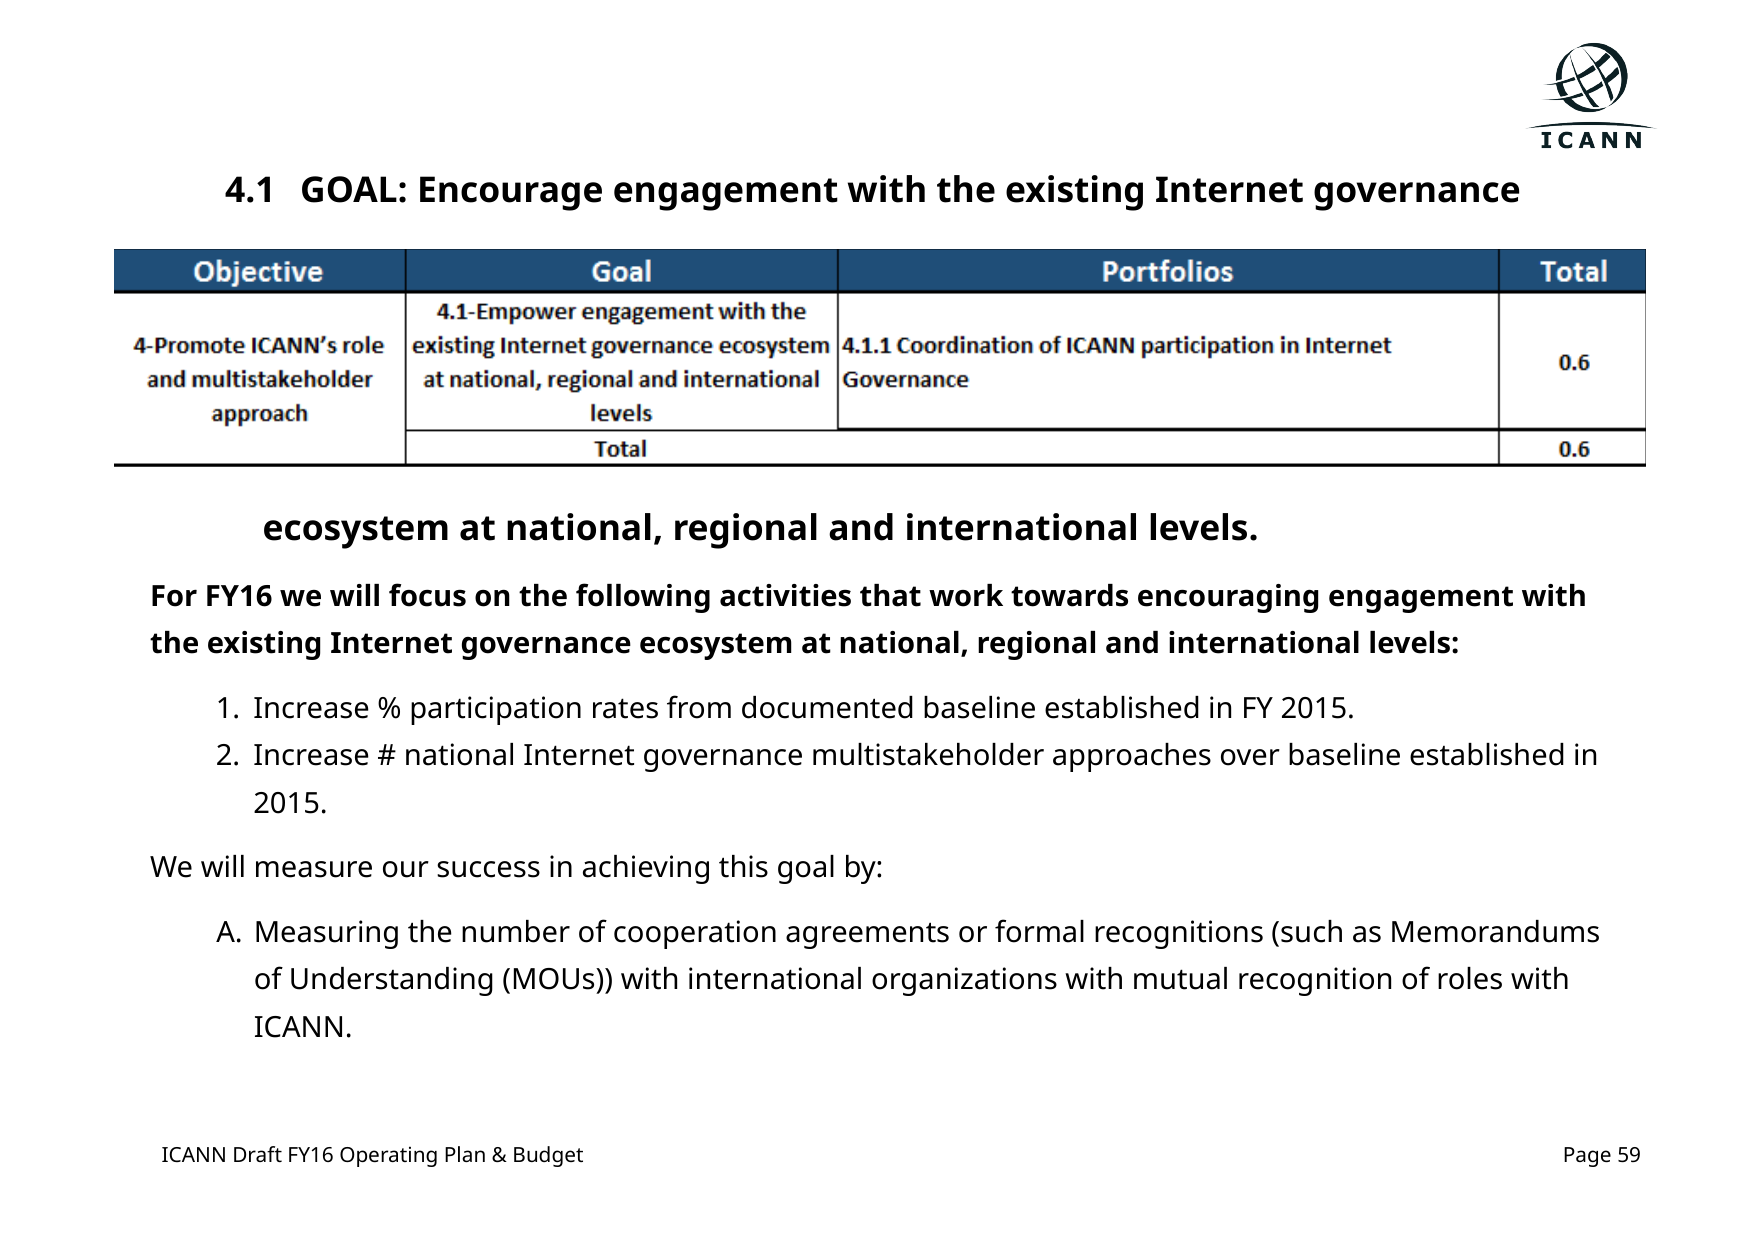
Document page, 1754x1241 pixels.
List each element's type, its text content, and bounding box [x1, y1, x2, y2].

picture [112, 249, 1644, 466]
text We will measure our success in achieving this goal by: [150, 847, 1604, 886]
text GOAL: Encourage engagement with the existing Internet governance ecosystem at national, regional and international levels. [225, 164, 1578, 249]
picture [1518, 39, 1664, 152]
text GOAL: Encourage engagement with the existing Internet governance ecosystem at national, regional and international levels. [225, 466, 1578, 550]
text For FY16 we will focus on the following activities that work towards encouraging engagement with the existing Internet governance ecosystem at national, regional and international levels: [150, 575, 1604, 662]
list Increase % participation rates from documented baseline established in FY 2015. [216, 687, 1604, 727]
list Increase # national Internet governance multistakeholder approaches over baseline established in 2015. [216, 735, 1604, 822]
list Measuring the number of cooperation agreements or formal recognitions (such as Memorandums of Understanding (MOUs)) with international organizations with mutual recognition of roles with ICANN. [216, 911, 1604, 1046]
